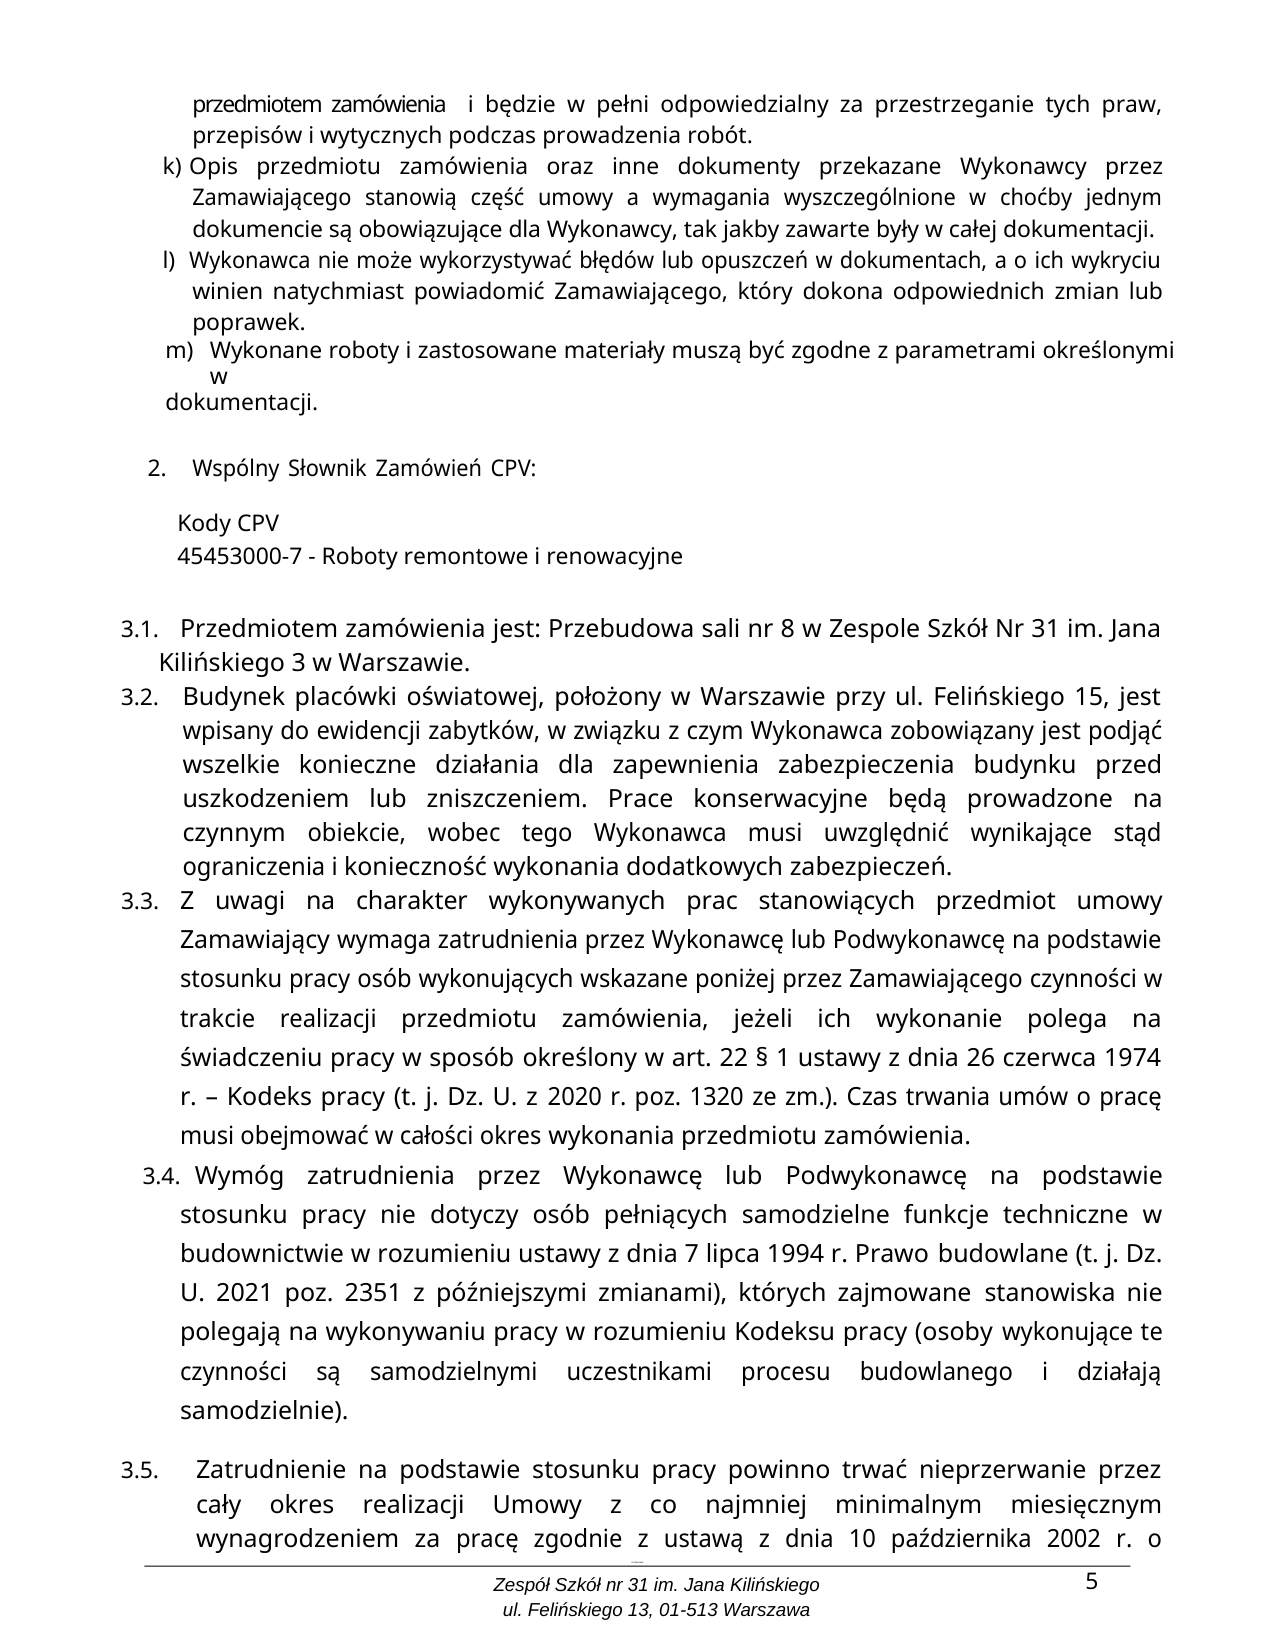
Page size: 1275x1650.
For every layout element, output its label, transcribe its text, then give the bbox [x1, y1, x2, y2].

list Opis przedmiotu zamówienia oraz inne dokumenty przekazane Wykonawcy przez Zamawiającego stanowią część umowy a wymagania wyszczególnione w choćby jednym dokumencie są obowiązujące dla Wykonawcy, tak jakby zawarte były w całej dokumentacji. [162, 150, 1163, 244]
text dokumentacji. [165, 389, 1175, 416]
list Wspólny Słownik Zamówień CPV: Kody CPV [147, 428, 537, 538]
text 45453000-7 - Roboty remontowe i renowacyjne [177, 540, 847, 571]
list Budynek placówki oświatowej, położony w Warszawie przy ul. Felińskiego 15, jest wpisany do ewidencji zabytków, w związku z czym Wykonawca zobowiązany jest podjąć wszelkie konieczne działania dla zapewnienia zabezpieczenia budynku przed uszkodzeniem lub zniszczeniem. Prace konserwacyjne będą prowadzone na czynnym obiekcie, wobec tego Wykonawca musi uwzględnić wynikające stąd ograniczenia i konieczność wykonania dodatkowych zabezpieczeń. [121, 678, 1162, 883]
list Wymóg zatrudnienia przez Wykonawcę lub Podwykonawcę na podstawie stosunku pracy nie dotyczy osób pełniących samodzielne funkcje techniczne w budownictwie w rozumieniu ustawy z dnia 7 lipca 1994 r. Prawo budowlane (t. j. Dz. U. 2021 poz. 2351 z późniejszymi zmianami), których zajmowane stanowiska nie polegają na wykonywaniu pracy w rozumieniu Kodeksu pracy (osoby wykonujące te czynności są samodzielnymi uczestnikami procesu budowlanego i działają samodzielnie). [142, 1157, 1163, 1426]
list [121, 1452, 1163, 1554]
list Przedmiotem zamówienia jest: Przebudowa sali nr 8 w Zespole Szkół Nr 31 im. Jana Kilińskiego 3 w Warszawie. [121, 610, 1162, 678]
list Wykonane roboty i zastosowane materiały muszą być zgodne z parametrami określonymi w [165, 337, 1175, 389]
list Z uwagi na charakter wykonywanych prac stanowiących przedmiot umowy Zamawiający wymaga zatrudnienia przez Wykonawcę lub Podwykonawcę na podstawie stosunku pracy osób wykonujących wskazane poniżej przez Zamawiającego czynności w trakcie realizacji przedmiotu zamówienia, jeżeli ich wykonanie polega na świadczeniu pracy w sposób określony w art. 22 § 1 ustawy z dnia 26 czerwca 1974 r. – Kodeks pracy (t. j. Dz. U. z 2020 r. poz. 1320 ze zm.). Czas trwania umów o pracę musi obejmować w całości okres wykonania przedmiotu zamówienia. [121, 883, 1163, 1152]
list Wykonawca nie może wykorzystywać błędów lub opuszczeń w dokumentach, a o ich wykryciu winien natychmiast powiadomić Zamawiającego, który dokona odpowiednich zmian lub poprawek. [162, 244, 1163, 337]
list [162, 87, 1163, 150]
